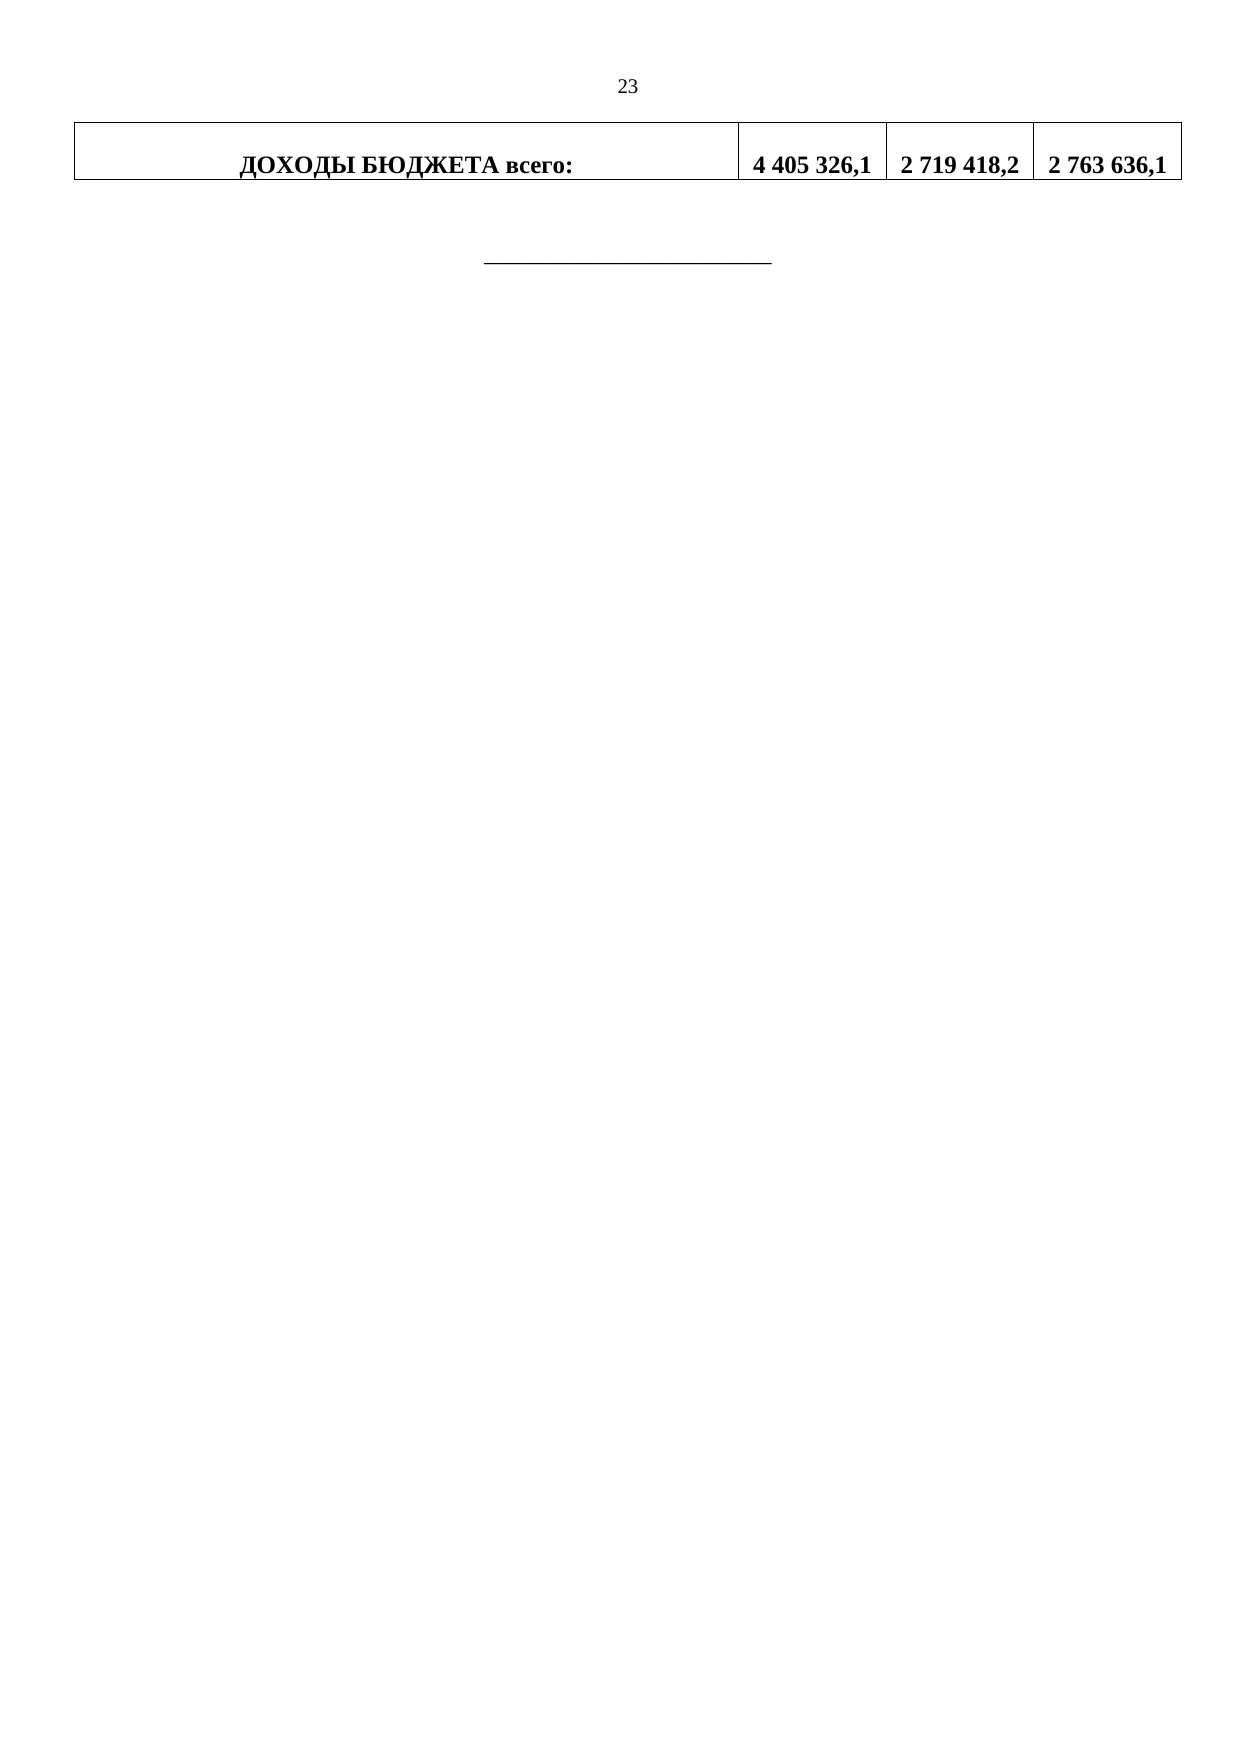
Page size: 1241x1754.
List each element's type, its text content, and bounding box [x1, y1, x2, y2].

table_cell ДОХОДЫ БЮДЖЕТА всего: [75, 123, 738, 179]
table_cell 2 763 636,1 [1034, 123, 1181, 179]
table_cell 4 405 326,1 [739, 123, 886, 179]
table_cell 2 719 418,2 [887, 123, 1033, 179]
text _______________________ [74, 238, 1181, 267]
